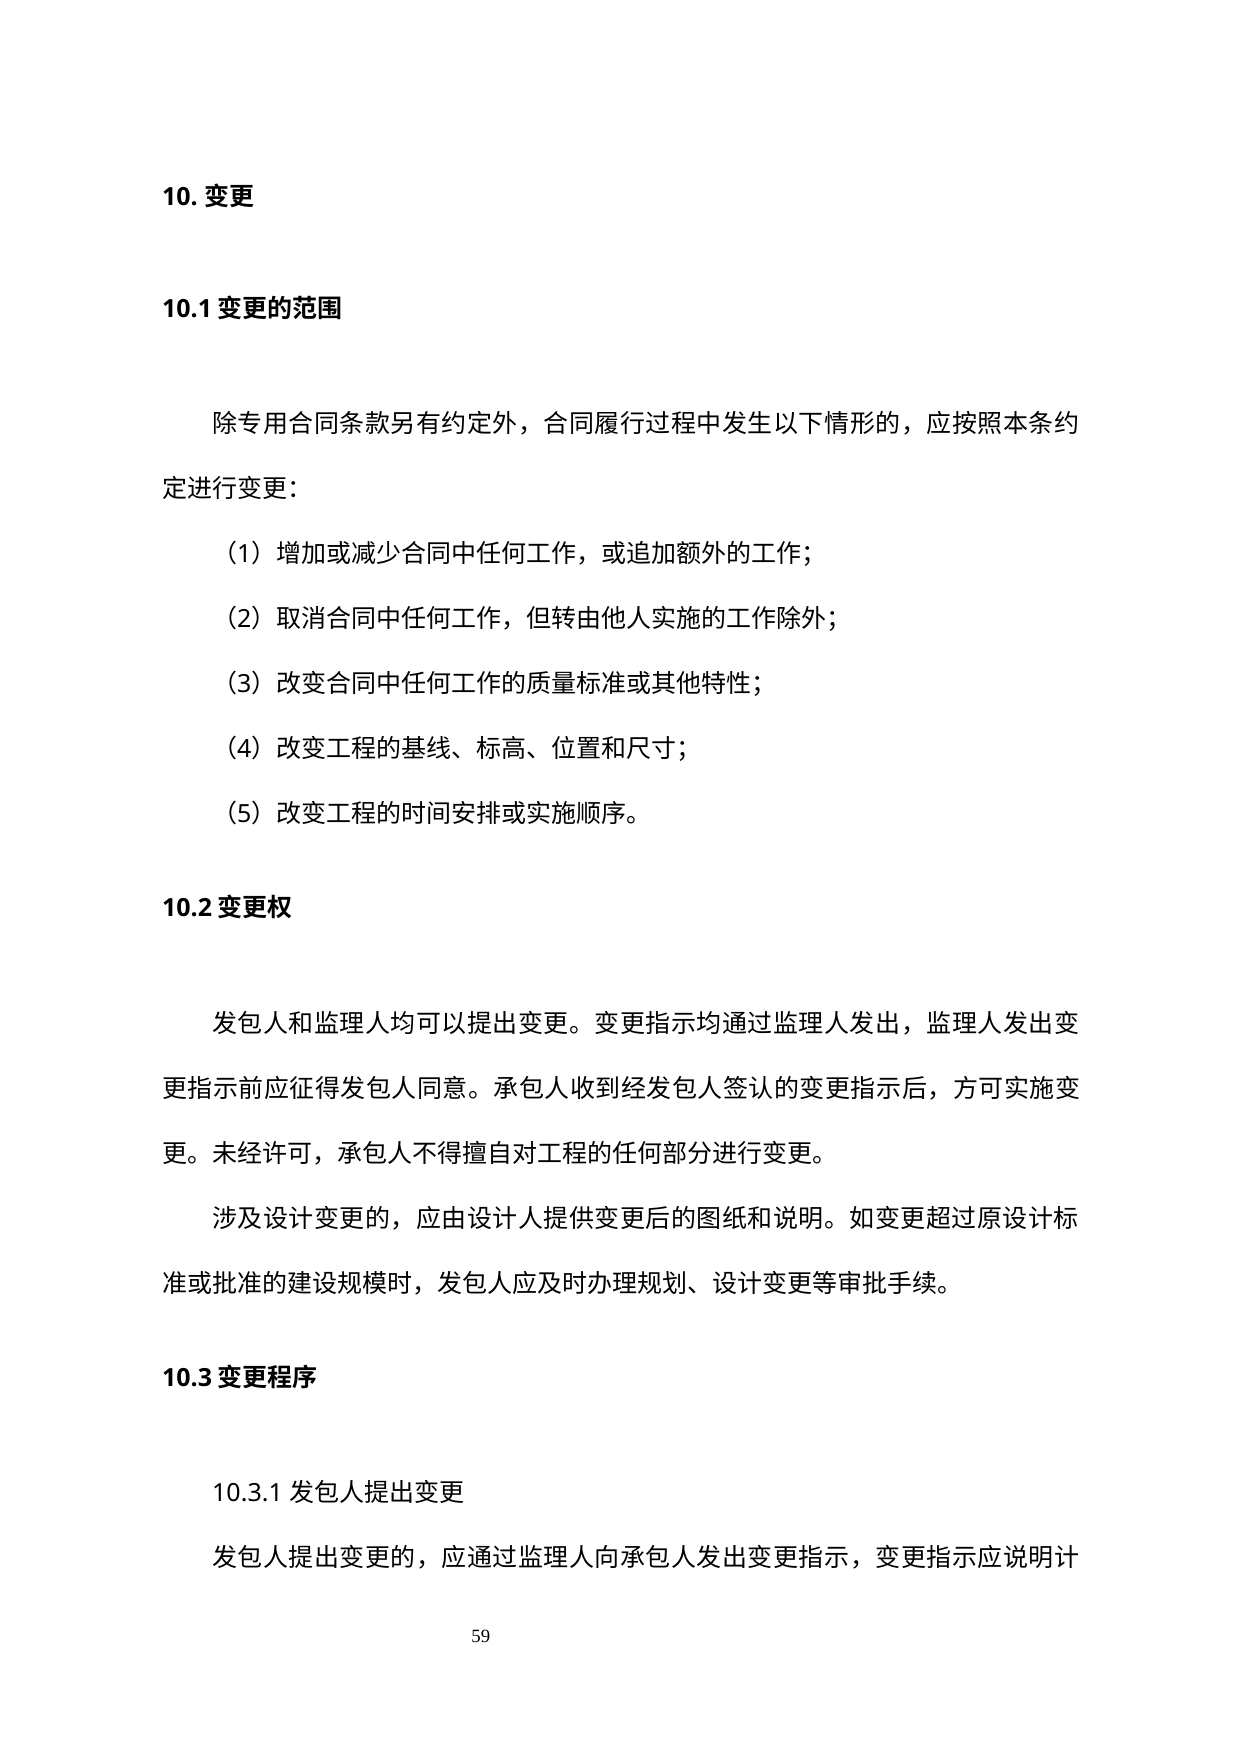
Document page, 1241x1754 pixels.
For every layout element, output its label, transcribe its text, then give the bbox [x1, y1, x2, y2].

text 10.3.1 发包人提出变更 [162, 1458, 1081, 1523]
text 10.1变更的范围 [162, 274, 1081, 339]
text 10. 变更 [162, 162, 1081, 227]
text （1）增加或减少合同中任何工作，或追加额外的工作； [162, 519, 1081, 584]
text （4）改变工程的基线、标高、位置和尺寸； [162, 714, 1081, 779]
text 10.3变更程序 [162, 1343, 1081, 1408]
text （3）改变合同中任何工作的质量标准或其他特性； [162, 649, 1081, 714]
text 除专用合同条款另有约定外，合同履行过程中发生以下情形的，应按照本条约定进行变更： [162, 389, 1081, 519]
text （5）改变工程的时间安排或实施顺序。 [162, 779, 1081, 844]
text （2）取消合同中任何工作，但转由他人实施的工作除外； [162, 584, 1081, 649]
text 10.2变更权 [162, 873, 1081, 938]
text 涉及设计变更的，应由设计人提供变更后的图纸和说明。如变更超过原设计标准或批准的建设规模时，发包人应及时办理规划、设计变更等审批手续。 [162, 1184, 1081, 1314]
text 发包人和监理人均可以提出变更。变更指示均通过监理人发出，监理人发出变更指示前应征得发包人同意。承包人收到经发包人签认的变更指示后，方可实施变更。未经许可，承包人不得擅自对工程的任何部分进行变更。 [162, 989, 1081, 1184]
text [162, 1523, 1081, 1588]
